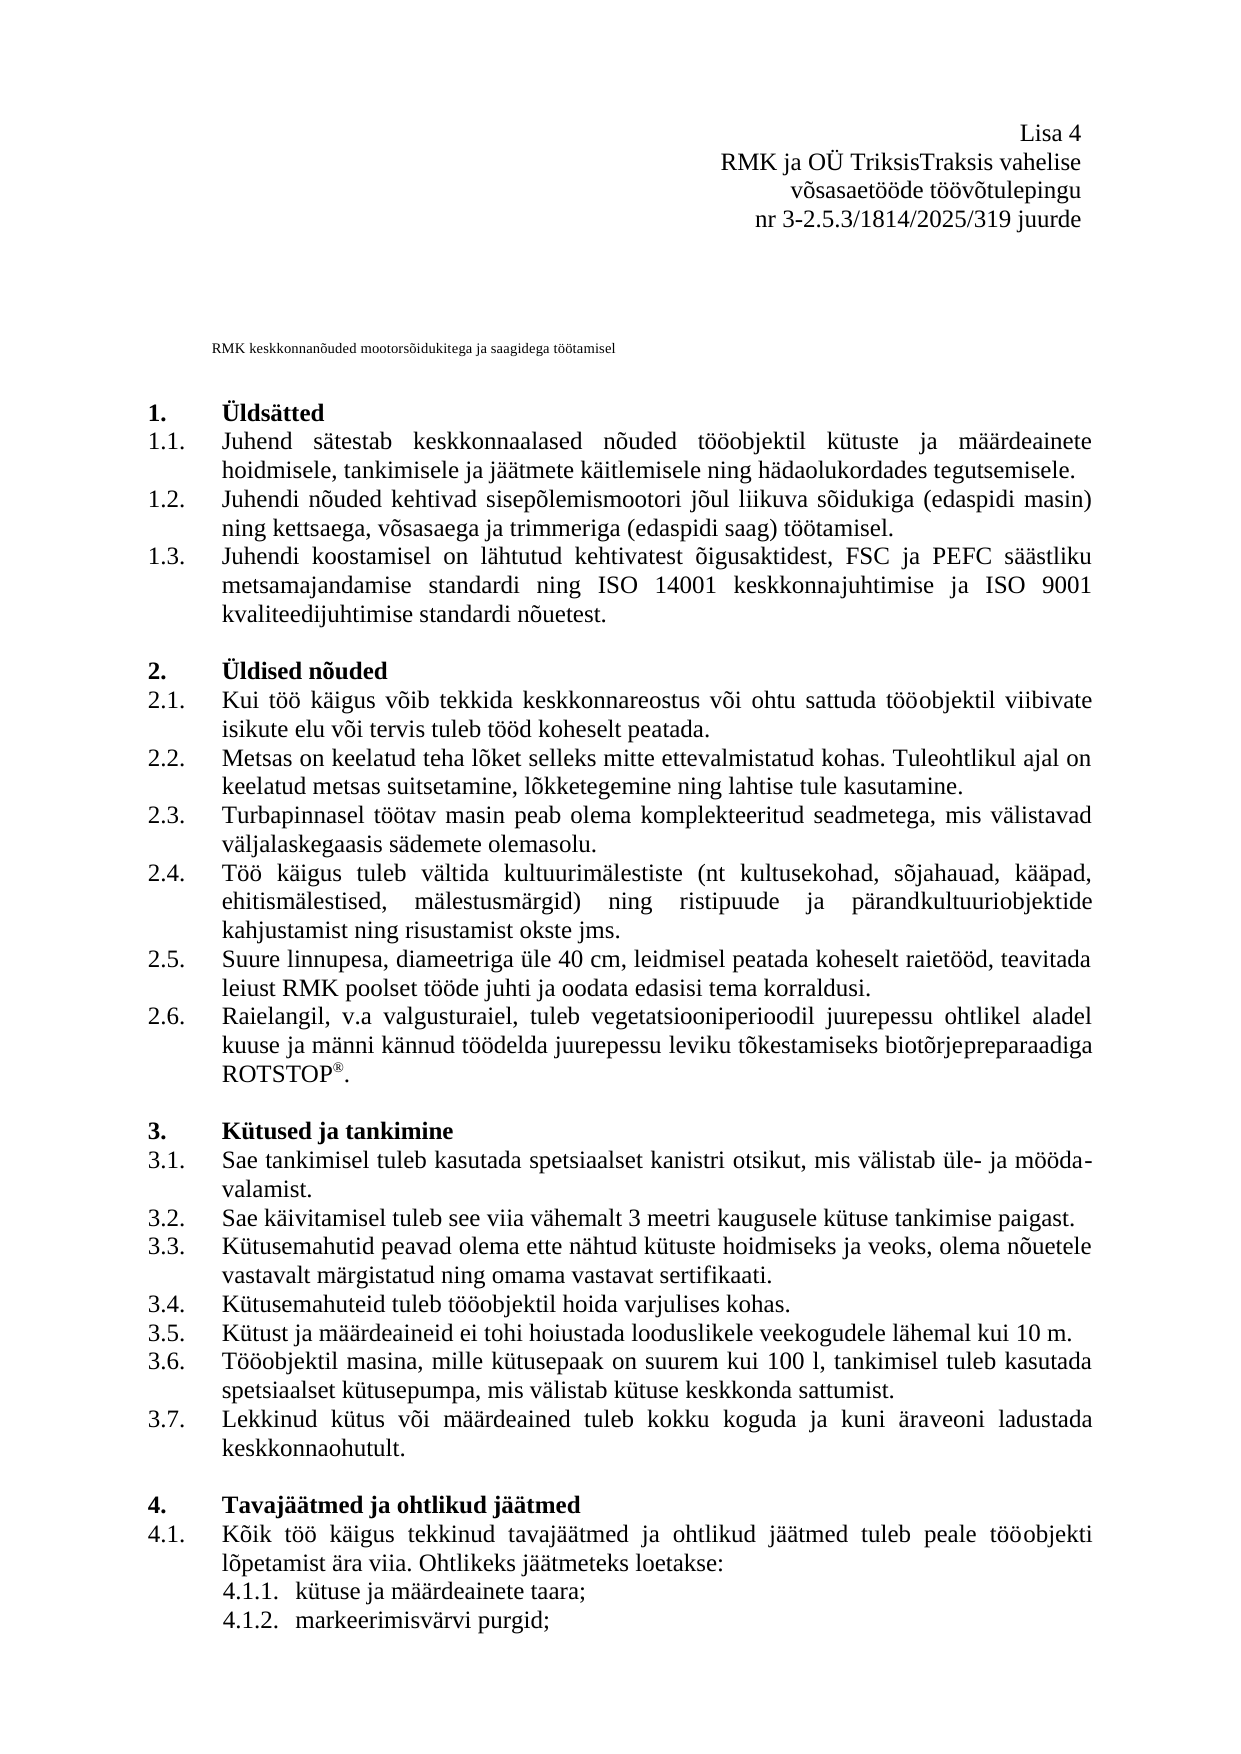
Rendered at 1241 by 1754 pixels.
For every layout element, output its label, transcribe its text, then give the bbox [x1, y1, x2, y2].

list Kütust ja määrdeaineid ei tohi hoiustada looduslikele veekogudele lähemal kui 10 m. [148, 1318, 1092, 1346]
list Kütusemahutid peavad olema ette nähtud kütuste hoidmiseks ja veoks, olema nõuetele vastavalt märgistatud ning omama vastavat sertifikaati. [148, 1231, 1092, 1289]
list Kõik töö käigus tekkinud tavajäätmed ja ohtlikud jäätmed tuleb peale tööobjekti lõpetamist ära viia. Ohtlikeks jäätmeteks loetakse: [148, 1519, 1092, 1576]
list Sae tankimisel tuleb kasutada spetsiaalset kanistri otsikut, mis välistab üle- ja möödavalamist. [148, 1145, 1092, 1203]
list Töö käigus tuleb vältida kultuurimälestiste (nt kultusekohad, sõjahauad, kääpad, ehitismälestised, mälestusmärgid) ning ristipuude ja pärandkultuuriobjektide kahjustamist ning risustamist okste jms. [148, 858, 1092, 944]
list Juhend sätestab keskkonnaalased nõuded tööobjektil kütuste ja määrdeainete hoidmisele, tankimisele ja jäätmete käitlemisele ning hädaolukordades tegutsemisele. [148, 426, 1092, 484]
list Raielangil, v.a valgusturaiel, tuleb vegetatsiooniperioodil juurepessu ohtlikel aladel kuuse ja männi kännud töödelda juurepessu leviku tõkestamiseks biotõrjepreparaadiga ROTSTOP®. [148, 1001, 1092, 1088]
list Suure linnupesa, diameetriga üle 40 cm, leidmisel peatada koheselt raietööd, teavitada leiust RMK poolset tööde juhti ja oodata edasisi tema korraldusi. [148, 944, 1092, 1001]
list Turbapinnasel töötav masin peab olema komplekteeritud seadmetega, mis välistavad väljalaskegaasis sädemete olemasolu. [148, 800, 1092, 858]
list Kütused ja tankimine [148, 1116, 1092, 1145]
subtitle RMK keskkonnanõuded mootorsõidukitega ja saagidega töötamisel [148, 340, 1092, 369]
list Juhendi koostamisel on lähtutud kehtivatest õigusaktidest, FSC ja PEFC säästliku metsamajandamise standardi ning ISO 14001 keskkonnajuhtimise ja ISO 9001 kvaliteedijuhtimise standardi nõuetest. [148, 541, 1092, 628]
list Tööobjektil masina, mille kütusepaak on suurem kui 100 l, tankimisel tuleb kasutada spetsiaalset kütusepumpa, mis välistab kütuse keskkonda sattumist. [148, 1346, 1092, 1404]
list kütuse ja määrdeainete taara; [223, 1576, 1092, 1605]
list Sae käivitamisel tuleb see viia vähemalt 3 meetri kaugusele kütuse tankimise paigast. [148, 1203, 1092, 1231]
list Üldsätted [148, 398, 1092, 426]
list Metsas on keelatud teha lõket selleks mitte ettevalmistatud kohas. Tuleohtlikul ajal on keelatud metsas suitsetamine, lõkketegemine ning lahtise tule kasutamine. [148, 743, 1092, 800]
list Kütusemahuteid tuleb tööobjektil hoida varjulises kohas. [148, 1289, 1092, 1318]
list markeerimisvärvi purgid; [223, 1605, 1092, 1634]
list Tavajäätmed ja ohtlikud jäätmed [148, 1490, 1092, 1519]
table_header Lisa 4 RMK ja OÜ TriksisTraksis vahelise võsasaetööde töövõtulepingu nr 3-2.5.3/1814/2025/319 juurde [541, 118, 1092, 254]
list Juhendi nõuded kehtivad sisepõlemismootori jõul liikuva sõidukiga (edaspidi masin) ning kettsaega, võsasaega ja trimmeriga (edaspidi saag) töötamisel. [148, 484, 1092, 541]
list Kui töö käigus võib tekkida keskkonnareostus või ohtu sattuda tööobjektil viibivate isikute elu või tervis tuleb tööd koheselt peatada. [148, 685, 1092, 743]
list Üldised nõuded [148, 656, 1092, 685]
list Lekkinud kütus või määrdeained tuleb kokku koguda ja kuni äraveoni ladustada keskkonnaohutult. [148, 1404, 1092, 1461]
